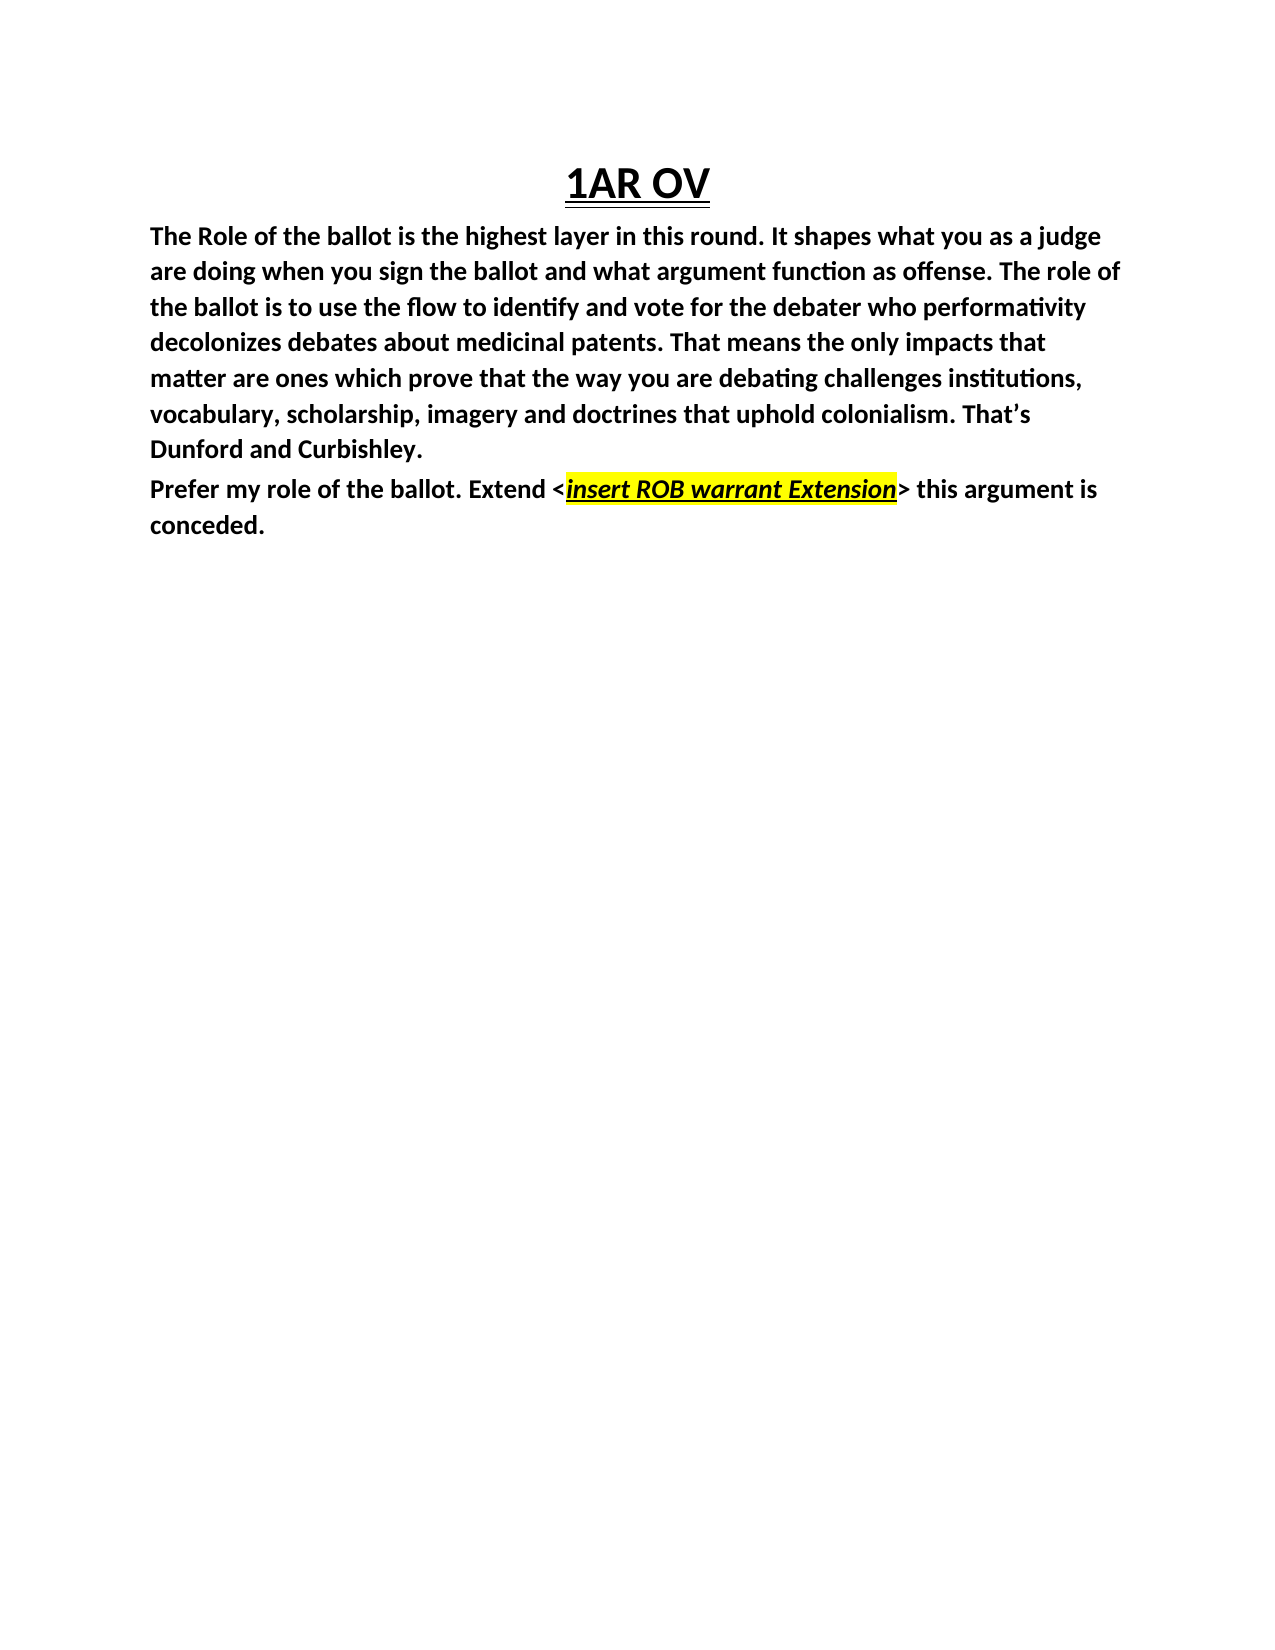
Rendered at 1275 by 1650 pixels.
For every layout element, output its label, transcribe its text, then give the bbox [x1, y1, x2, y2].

subtitle The Role of the ballot is the highest layer in this round. It shapes what you as a judge are doing when you sign the ballot and what argument function as offense. The role of the ballot is to use the flow to identify and vote for the debater who performativity decolonizes debates about medicinal patents. That means the only impacts that matter are ones which prove that the way you are debating challenges institutions, vocabulary, scholarship, imagery and doctrines that uphold colonialism. That’s Dunford and Curbishley. [150, 219, 1125, 465]
subtitle Prefer my role of the ballot. Extend <insert ROB warrant Extension> this argument is conceded. [150, 472, 1125, 541]
subtitle 1AR OV [150, 154, 1125, 210]
